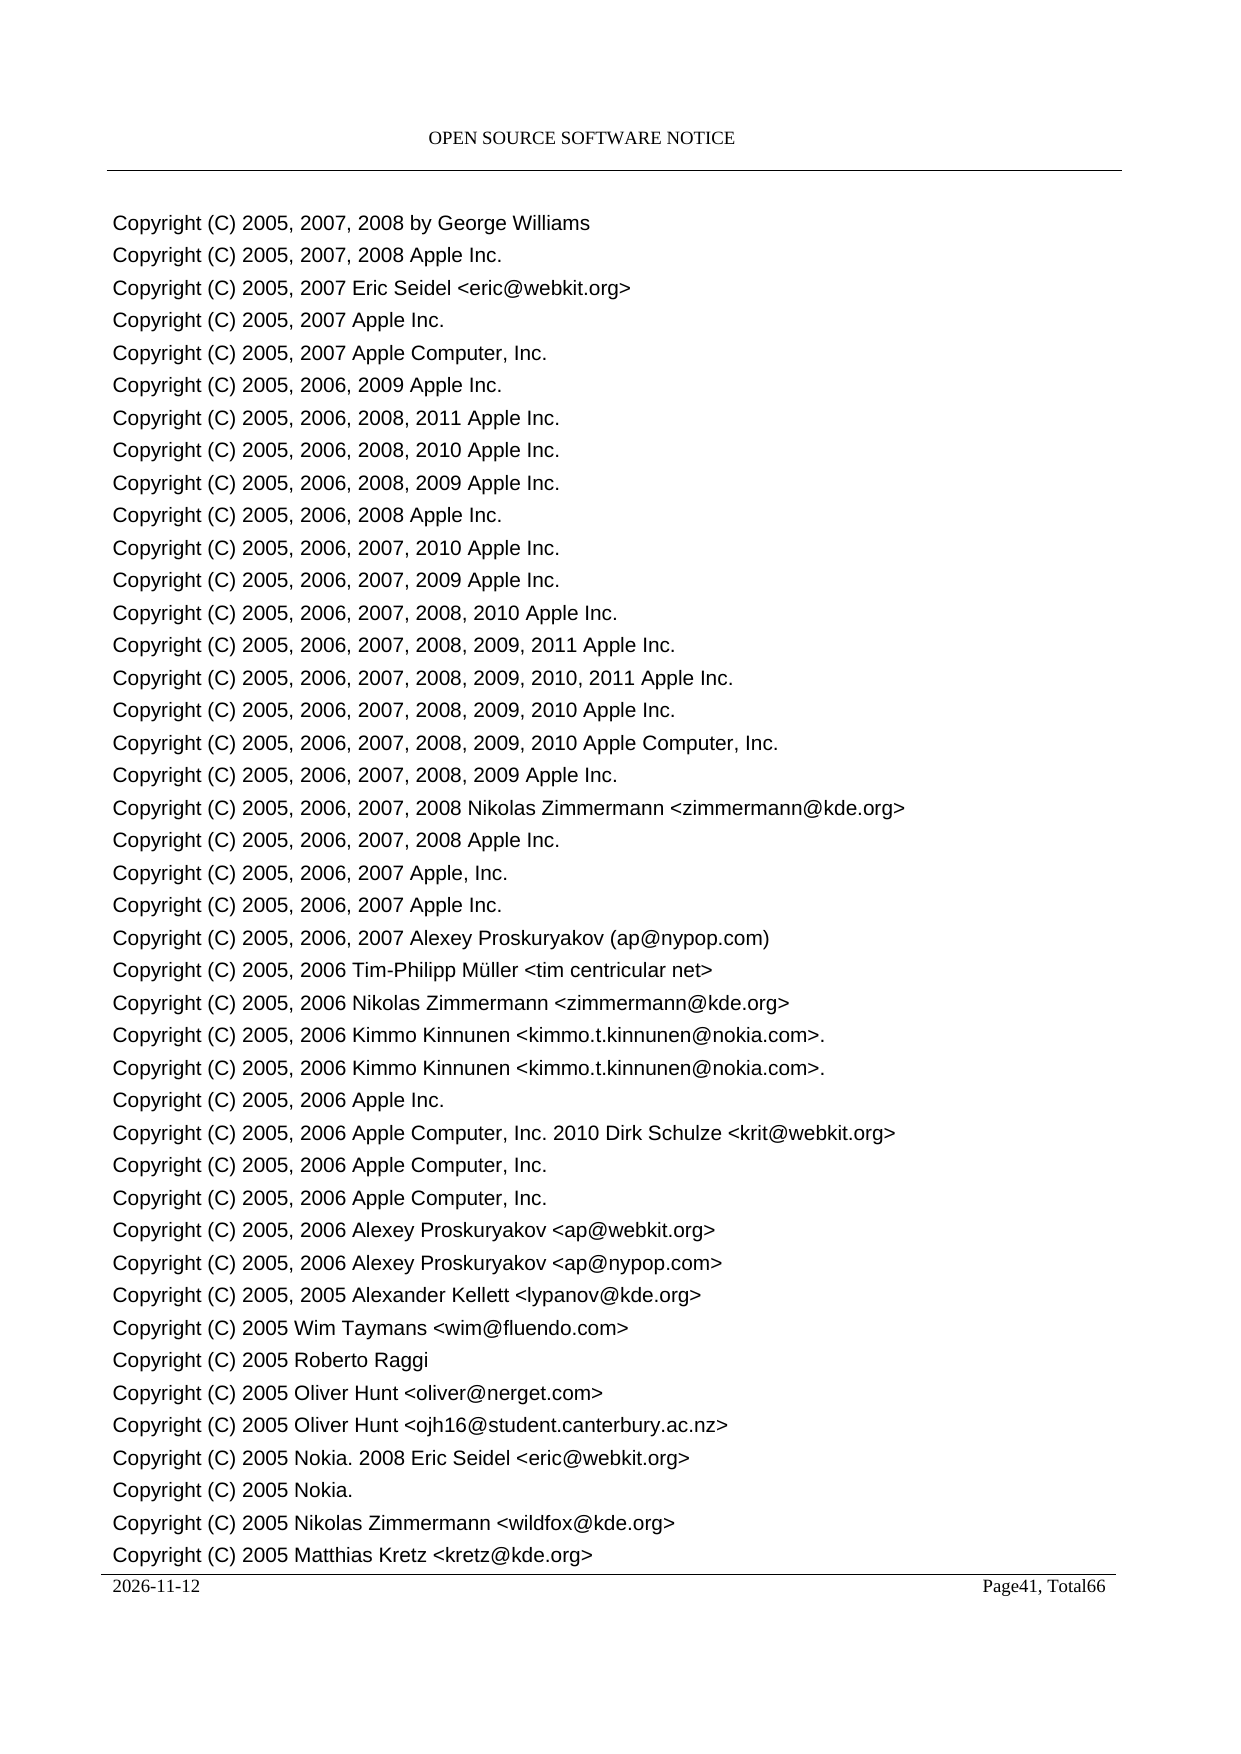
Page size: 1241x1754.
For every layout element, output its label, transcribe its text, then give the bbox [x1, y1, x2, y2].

text Copyright (C) 2005, 2005 Alexander Kellett <lypanov@kde.org> [112, 1279, 1128, 1311]
text Copyright (C) 2005, 2006 Apple Computer, Inc. 2010 Dirk Schulze <krit@webkit.org> [112, 1116, 1128, 1149]
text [112, 206, 1128, 239]
text Copyright (C) 2005, 2006, 2007, 2008, 2009, 2010 Apple Inc. [112, 694, 1128, 726]
text Copyright (C) 2005, 2006, 2008, 2009 Apple Inc. [112, 466, 1128, 499]
text Copyright (C) 2005, 2006, 2007, 2008, 2009 Apple Inc. [112, 759, 1128, 791]
text Copyright (C) 2005, 2006 Kimmo Kinnunen <kimmo.t.kinnunen@nokia.com>. [112, 1051, 1128, 1084]
text Copyright (C) 2005 Roberto Raggi [112, 1344, 1128, 1376]
text Copyright (C) 2005, 2006, 2007, 2008 Apple Inc. [112, 824, 1128, 856]
text Copyright (C) 2005, 2006, 2008 Apple Inc. [112, 499, 1128, 531]
text Copyright (C) 2005, 2006, 2008, 2010 Apple Inc. [112, 434, 1128, 466]
text Copyright (C) 2005, 2006 Nikolas Zimmermann <zimmermann@kde.org> [112, 986, 1128, 1019]
text Copyright (C) 2005, 2006, 2007, 2009 Apple Inc. [112, 564, 1128, 596]
text Copyright (C) 2005, 2006, 2007, 2008, 2010 Apple Inc. [112, 596, 1128, 629]
text Copyright (C) 2005, 2007, 2008 Apple Inc. [112, 239, 1128, 271]
text Copyright (C) 2005, 2007 Apple Computer, Inc. [112, 336, 1128, 369]
text Copyright (C) 2005, 2006, 2009 Apple Inc. [112, 369, 1128, 401]
text Copyright (C) 2005, 2006, 2007, 2008, 2009, 2010, 2011 Apple Inc. [112, 661, 1128, 694]
text Copyright (C) 2005, 2006, 2007, 2010 Apple Inc. [112, 531, 1128, 564]
text Copyright (C) 2005, 2006, 2007 Alexey Proskuryakov (ap@nypop.com) [112, 921, 1128, 954]
text Copyright (C) 2005, 2006, 2008, 2011 Apple Inc. [112, 401, 1128, 434]
text Copyright (C) 2005 Nokia. 2008 Eric Seidel <eric@webkit.org> [112, 1441, 1128, 1474]
text Copyright (C) 2005 Nokia. [112, 1474, 1128, 1506]
text Copyright (C) 2005 Matthias Kretz <kretz@kde.org> [112, 1539, 1128, 1571]
text Copyright (C) 2005, 2006 Apple Computer, Inc. [112, 1181, 1128, 1214]
text Copyright (C) 2005, 2006, 2007, 2008, 2009, 2010 Apple Computer, Inc. [112, 726, 1128, 759]
text Copyright (C) 2005, 2006 Tim-Philipp Müller <tim centricular net> [112, 954, 1128, 986]
text Copyright (C) 2005 Wim Taymans <wim@fluendo.com> [112, 1311, 1128, 1344]
text Copyright (C) 2005, 2006 Apple Inc. [112, 1084, 1128, 1116]
text Copyright (C) 2005, 2006 Alexey Proskuryakov <ap@nypop.com> [112, 1246, 1128, 1279]
text Copyright (C) 2005, 2006, 2007 Apple Inc. [112, 889, 1128, 921]
text Copyright (C) 2005, 2006 Alexey Proskuryakov <ap@webkit.org> [112, 1214, 1128, 1246]
text Copyright (C) 2005 Nikolas Zimmermann <wildfox@kde.org> [112, 1506, 1128, 1539]
text Copyright (C) 2005, 2006 Kimmo Kinnunen <kimmo.t.kinnunen@nokia.com>. [112, 1019, 1128, 1051]
text Copyright (C) 2005, 2007 Eric Seidel <eric@webkit.org> [112, 271, 1128, 304]
text Copyright (C) 2005 Oliver Hunt <oliver@nerget.com> [112, 1376, 1128, 1409]
text Copyright (C) 2005, 2007 Apple Inc. [112, 304, 1128, 336]
text Copyright (C) 2005, 2006, 2007 Apple, Inc. [112, 856, 1128, 889]
text Copyright (C) 2005, 2006, 2007, 2008 Nikolas Zimmermann <zimmermann@kde.org> [112, 791, 1128, 824]
text Copyright (C) 2005 Oliver Hunt <ojh16@student.canterbury.ac.nz> [112, 1409, 1128, 1441]
text Copyright (C) 2005, 2006 Apple Computer, Inc. [112, 1149, 1128, 1181]
text Copyright (C) 2005, 2006, 2007, 2008, 2009, 2011 Apple Inc. [112, 629, 1128, 661]
